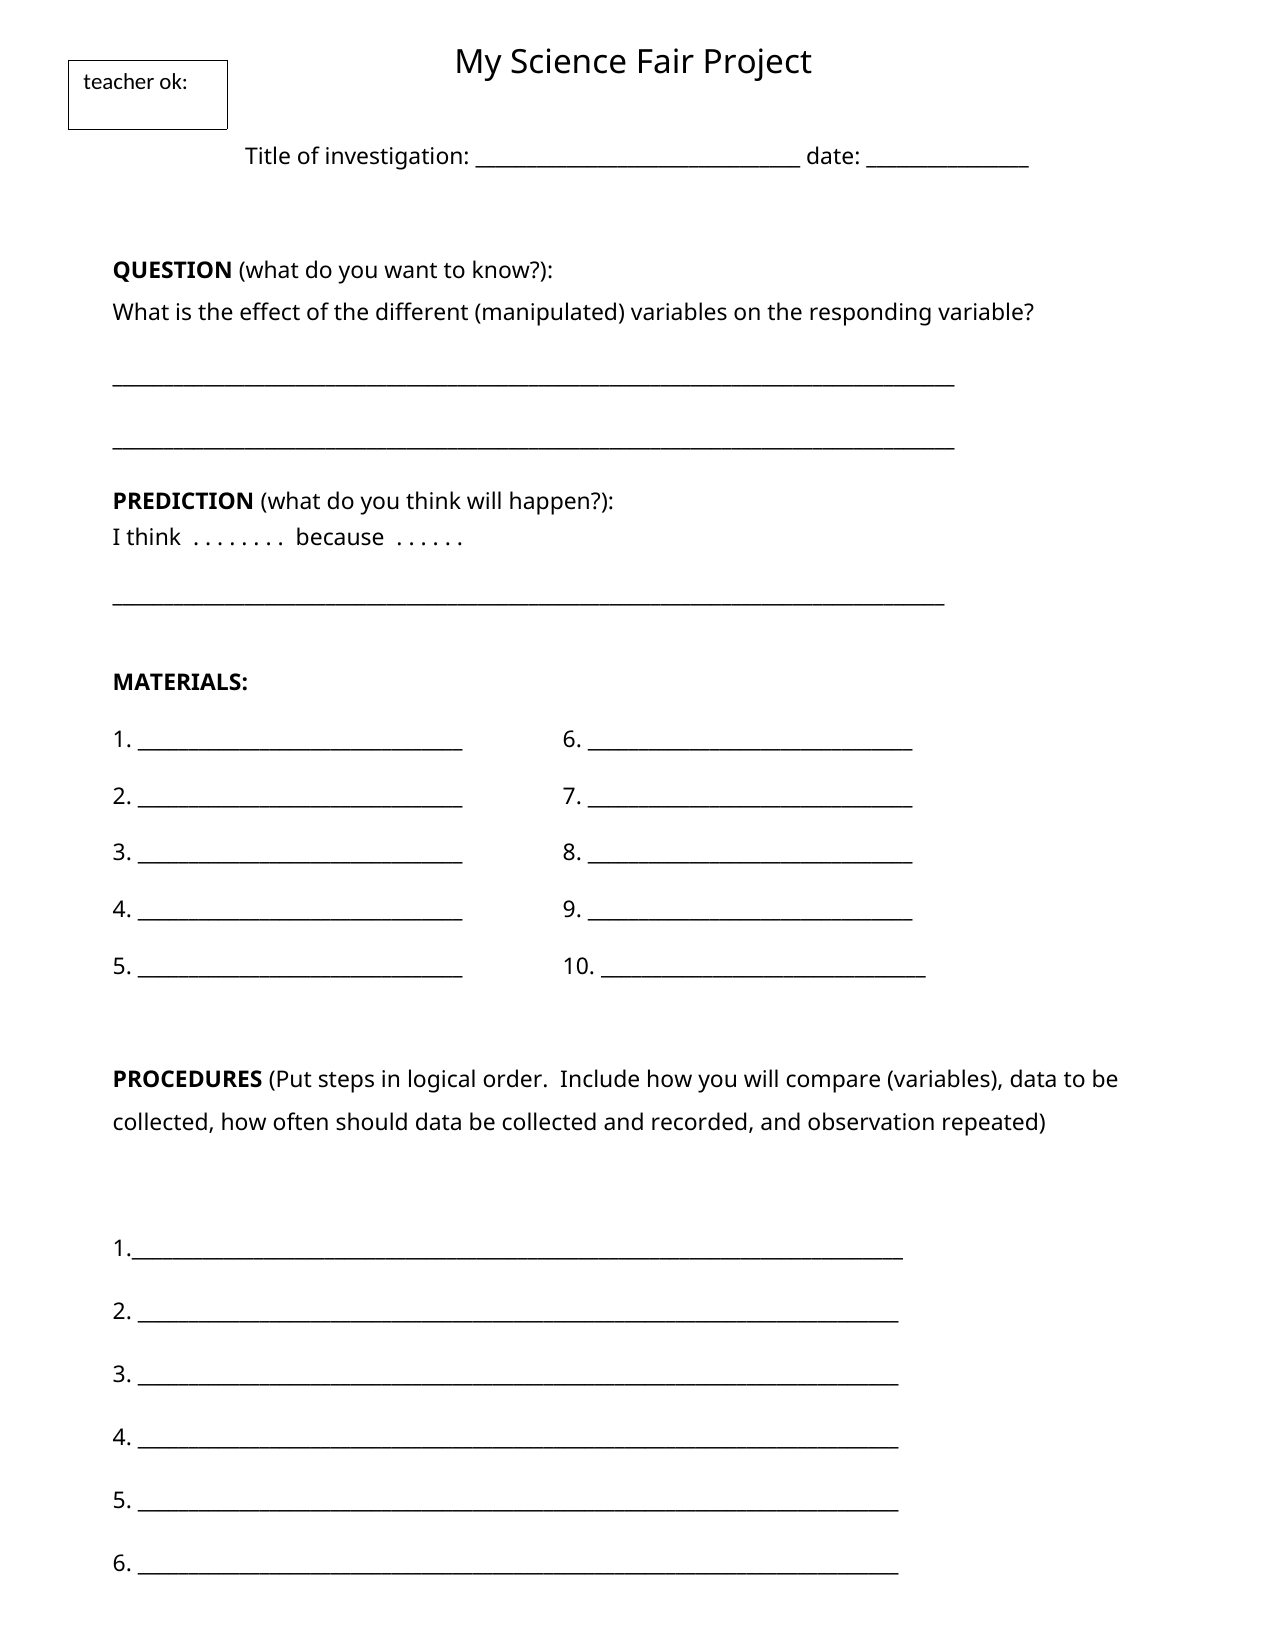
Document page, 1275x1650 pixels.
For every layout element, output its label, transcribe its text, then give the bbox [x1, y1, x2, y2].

text 2. ___________________________________________________________________________ [112, 1295, 1162, 1326]
text 5. ___________________________________________________________________________ [112, 1484, 1162, 1516]
text 3. ________________________________ 8. ________________________________ [112, 836, 1162, 868]
text 4. ___________________________________________________________________________ [112, 1421, 1162, 1452]
text __________________________________________________________________________________ [112, 578, 1162, 641]
text 1. ________________________________ 6. ________________________________ [112, 723, 1162, 754]
text 6. ___________________________________________________________________________ [112, 1547, 1162, 1578]
text ___________________________________________________________________________________ [112, 359, 1162, 390]
text My Science Fair Project [112, 37, 1162, 115]
text ___________________________________________________________________________________ [112, 422, 1162, 453]
text 4. ________________________________ 9. ________________________________ [112, 893, 1162, 924]
text 2. ________________________________ 7. ________________________________ [112, 779, 1162, 811]
text 3. ___________________________________________________________________________ [112, 1358, 1162, 1389]
text 5. ________________________________ 10. ________________________________ [112, 950, 1162, 981]
text Question (what do you want to know?): What is the effect of the different (manipulated) variables on the responding variable? [112, 254, 1162, 327]
text Materials: [112, 666, 1162, 697]
text Procedures (Put steps in logical order. Include how you will compare (variables), data to be collected, how often should data be collected and recorded, and observation repeated) 1.____________________________________________________________________________ [112, 1063, 1162, 1263]
text Prediction (what do you think will happen?): I think . . . . . . . . because . . . . . . [112, 485, 1162, 552]
text Title of investigation: ________________________________ date: ________________ [112, 140, 1162, 171]
